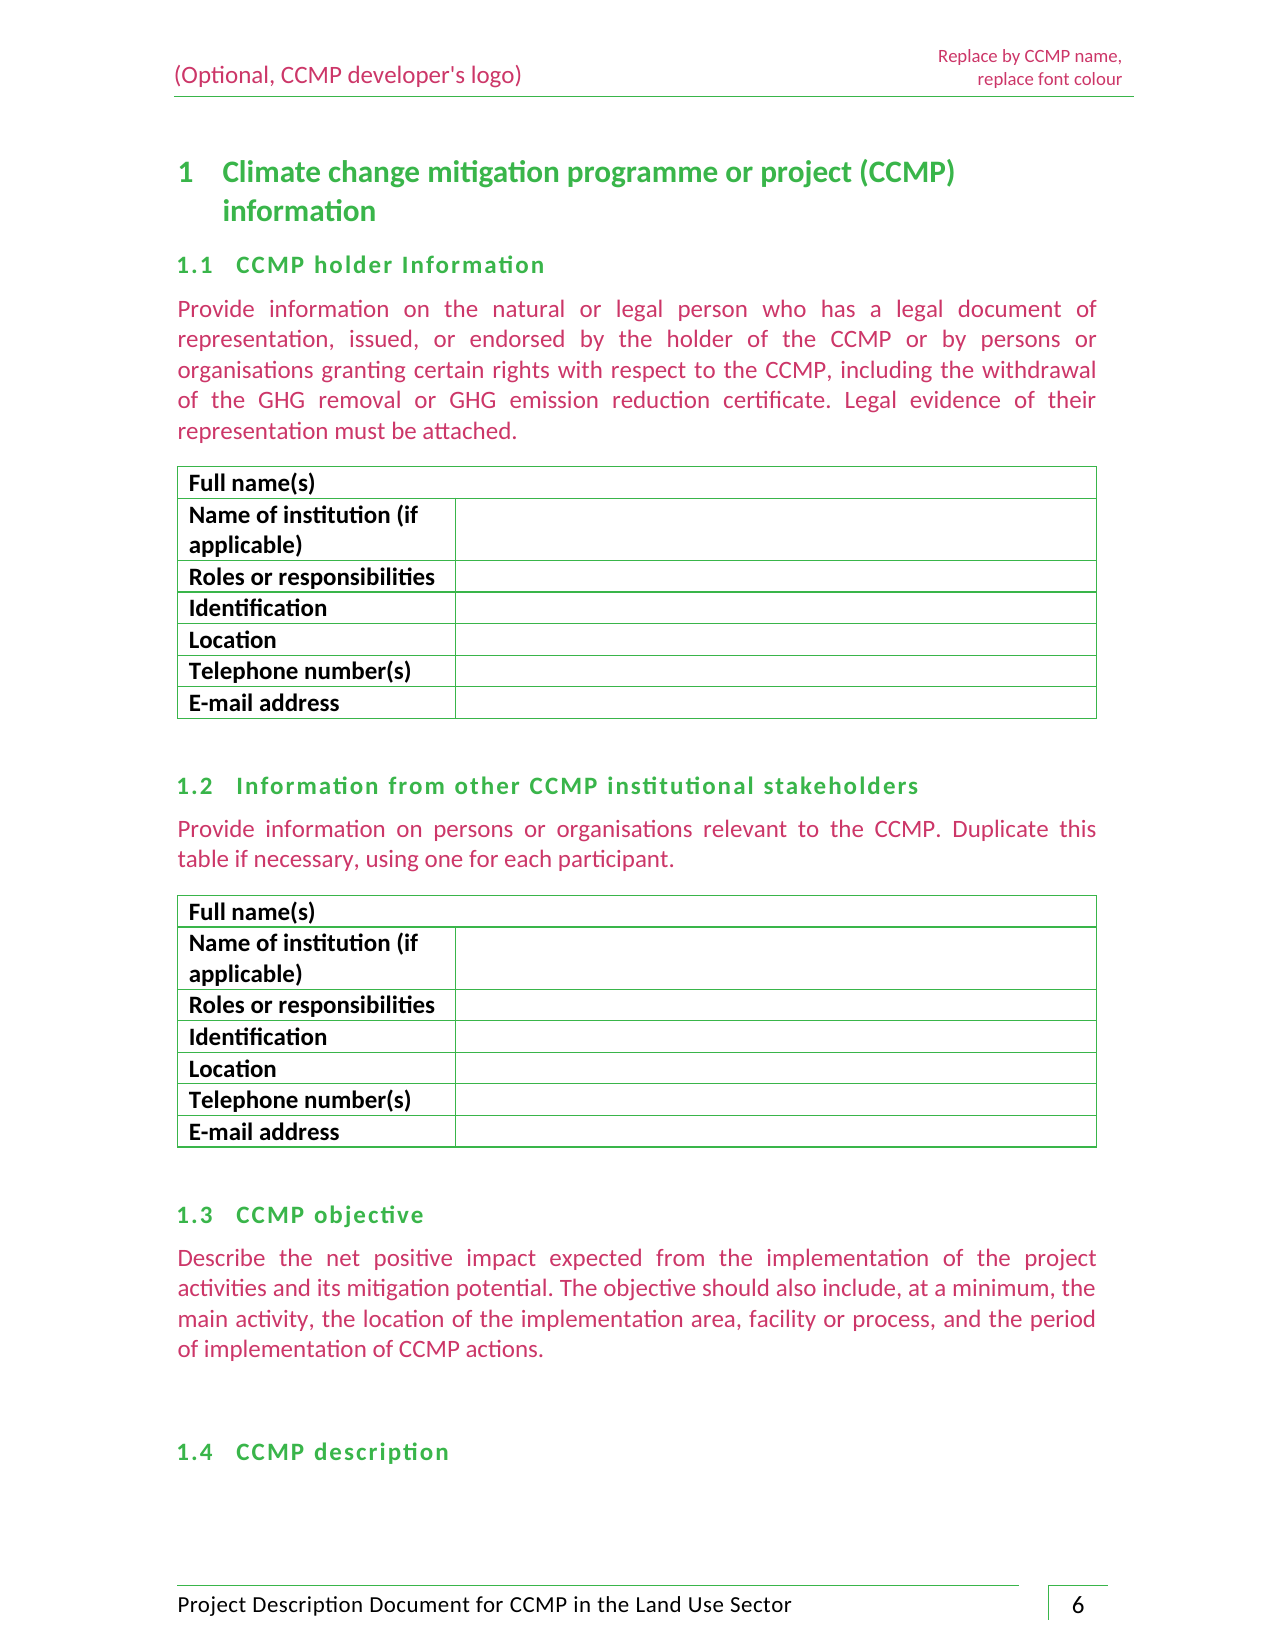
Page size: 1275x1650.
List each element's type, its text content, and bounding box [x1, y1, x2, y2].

table_cell Name of institution (if applicable) [178, 928, 455, 988]
text CCMP objective [176, 1199, 1098, 1229]
table_cell [456, 990, 1096, 1020]
table_cell Telephone number(s) [178, 656, 455, 686]
table_cell E-mail address [178, 1116, 455, 1146]
table_cell Roles or responsibilities [178, 990, 455, 1020]
table_cell Location [178, 1053, 455, 1083]
text Describe the net positive impact expected from the implementation of the project activities and its mitigation potential. The objective should also include, at a minimum, the main activity, the location of the implementation area, facility or process, and the period of implementation of CCMP actions. [177, 1242, 1098, 1364]
table_cell [456, 656, 1096, 686]
table_header Full name(s) [178, 467, 455, 498]
table_cell [456, 624, 1096, 654]
table_cell Identification [178, 593, 455, 623]
text CCMP description [176, 1436, 1098, 1467]
table_cell [456, 561, 1096, 591]
table_header [455, 467, 1096, 498]
table_cell [456, 928, 1096, 988]
table_cell E-mail address [178, 687, 455, 718]
table_header [455, 896, 1096, 926]
table_cell [456, 499, 1096, 560]
text Climate change mitigation programme or project (CCMP) information [177, 153, 1098, 229]
text Information from other CCMP institutional stakeholders [176, 770, 1098, 801]
text CCMP holder Information [176, 250, 1098, 280]
table_cell Name of institution (if applicable) [178, 499, 455, 560]
table_cell [456, 1021, 1096, 1052]
table_cell Identification [178, 1021, 455, 1052]
text Provide information on the natural or legal person who has a legal document of representation, issued, or endorsed by the holder of the CCMP or by persons or organisations granting certain rights with respect to the CCMP, including the withdrawal of the GHG removal or GHG emission reduction certificate. Legal evidence of their representation must be attached. [177, 293, 1098, 445]
table_cell [456, 1053, 1096, 1083]
table_header Full name(s) [178, 896, 455, 926]
table_cell Location [178, 624, 455, 654]
table_cell [456, 1084, 1096, 1115]
text Provide information on persons or organisations relevant to the CCMP. Duplicate this table if necessary, using one for each participant. [177, 813, 1098, 874]
table_cell [456, 687, 1096, 718]
table_cell Roles or responsibilities [178, 561, 455, 591]
table_cell Telephone number(s) [178, 1084, 455, 1115]
table_cell [456, 1116, 1096, 1146]
table_cell [456, 593, 1096, 623]
